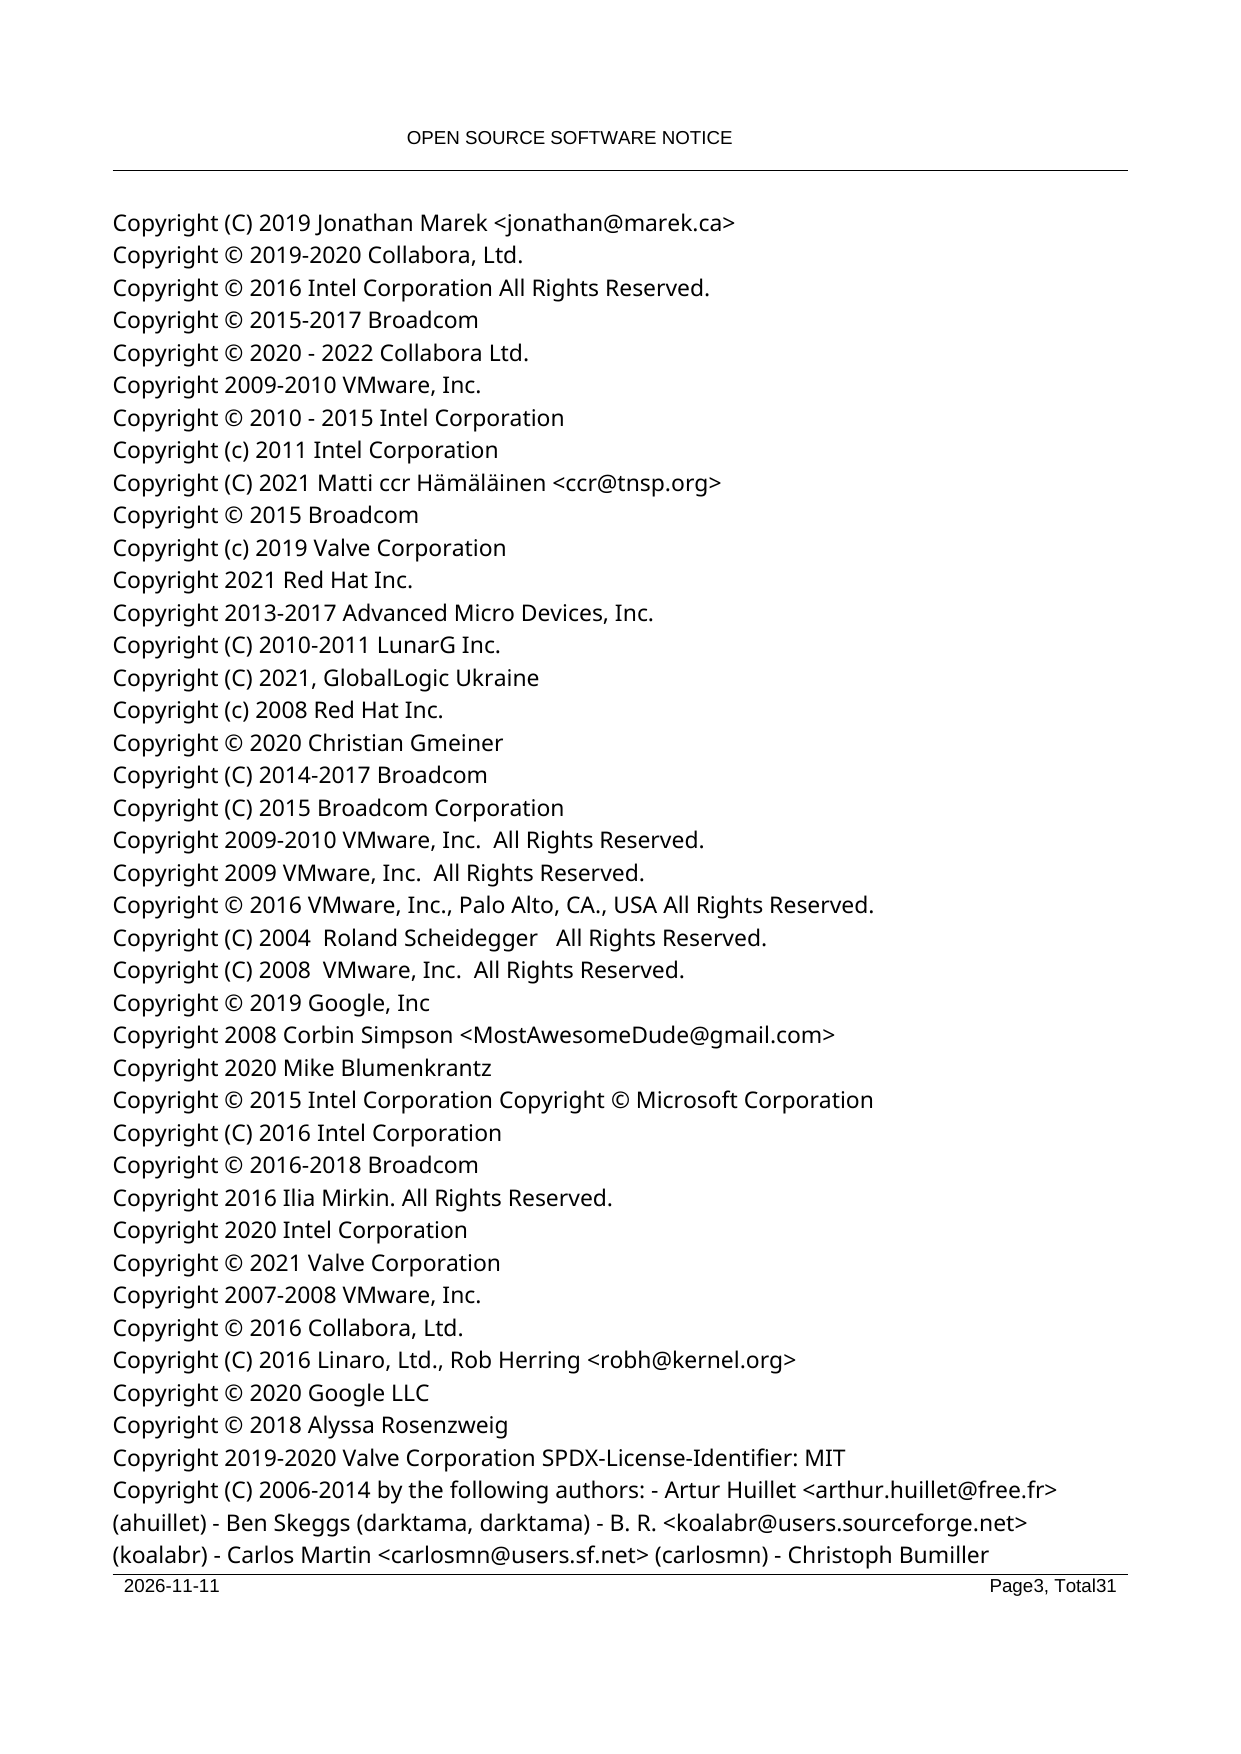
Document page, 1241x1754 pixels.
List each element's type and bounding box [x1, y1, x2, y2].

text [112, 206, 1128, 1571]
